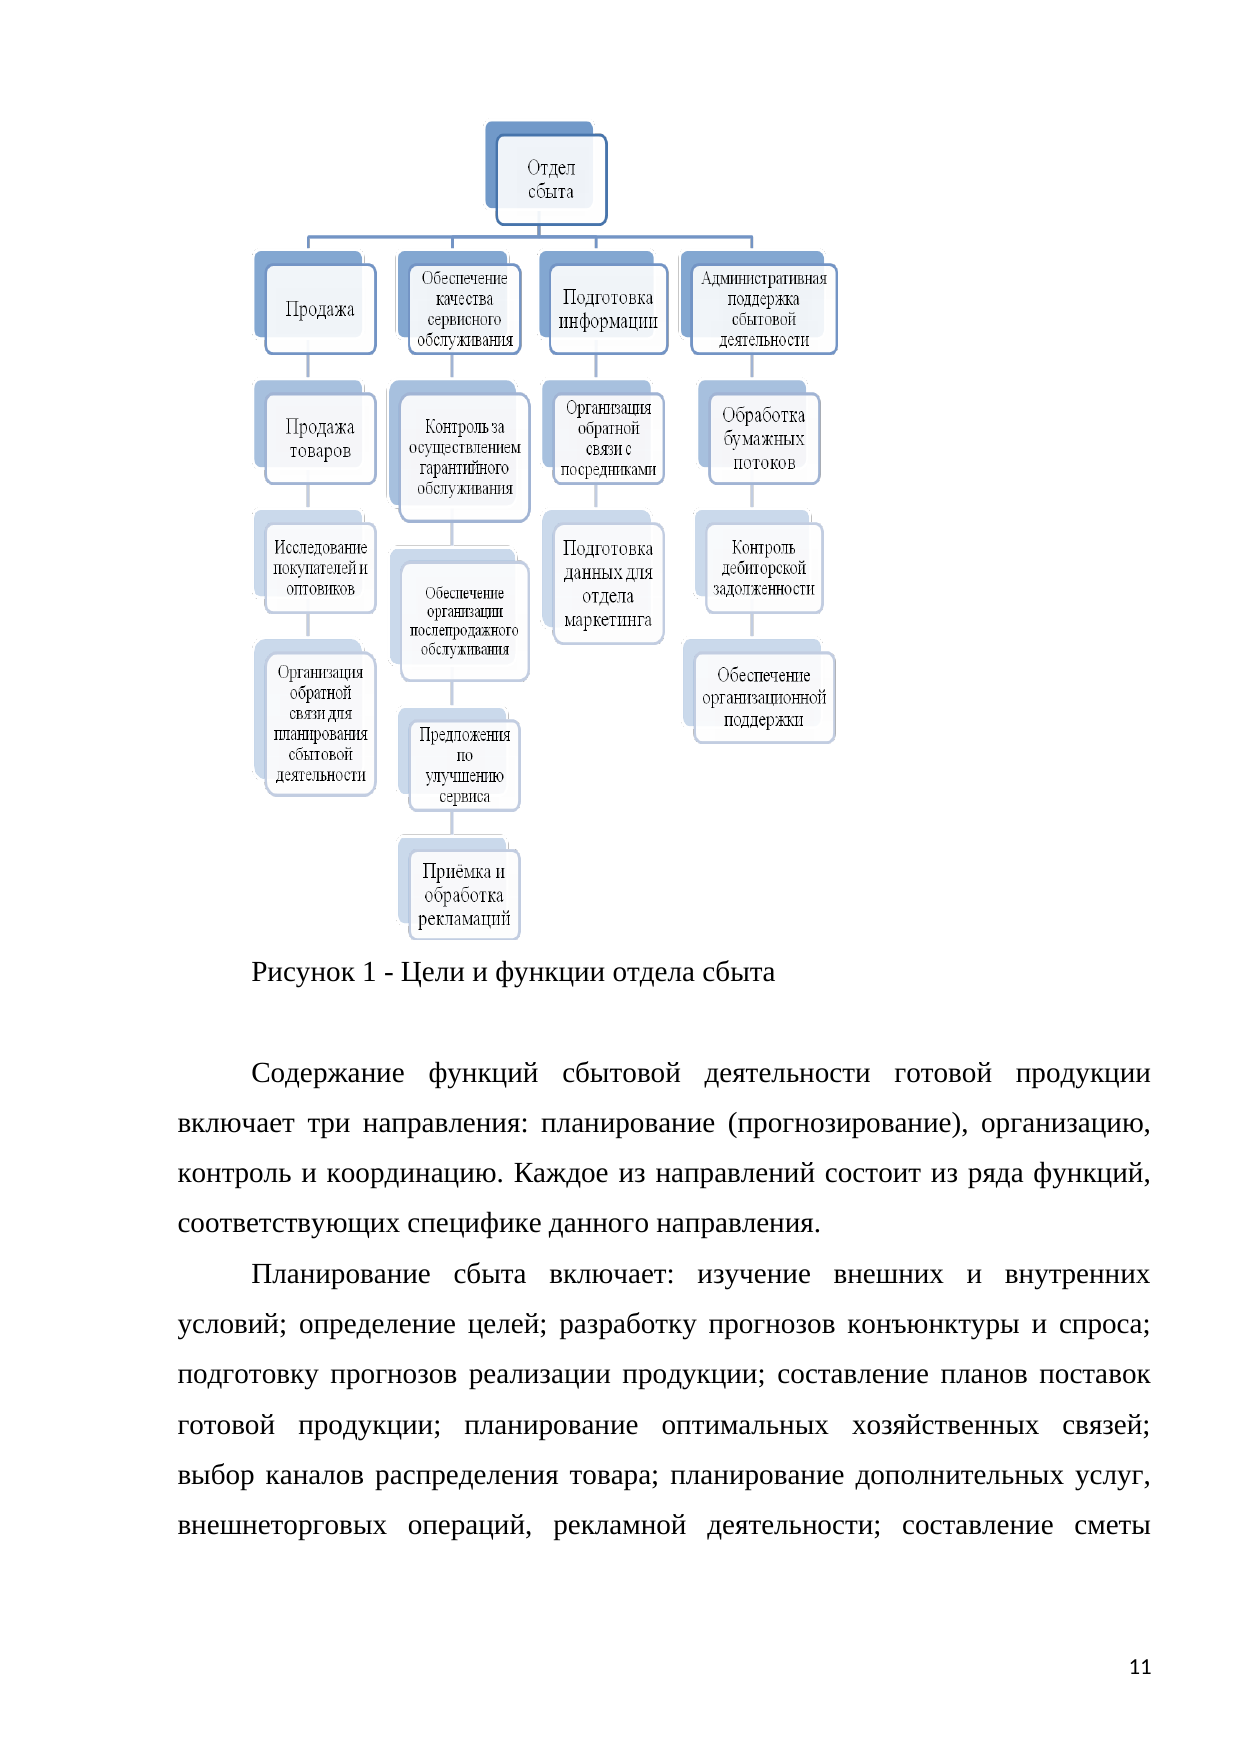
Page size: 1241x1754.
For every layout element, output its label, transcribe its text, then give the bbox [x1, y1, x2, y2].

text Рисунок 1 - Цели и функции отдела сбыта [177, 954, 1152, 988]
picture [251, 118, 839, 940]
text Содержание функций сбытовой деятельности готовой продукции включает три направления: планирование (прогнозирование), организацию, контроль и координацию. Каждое из направлений состоит из ряда функций, соответствующих специфике данного направления. [177, 1055, 1152, 1239]
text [177, 1256, 1152, 1541]
